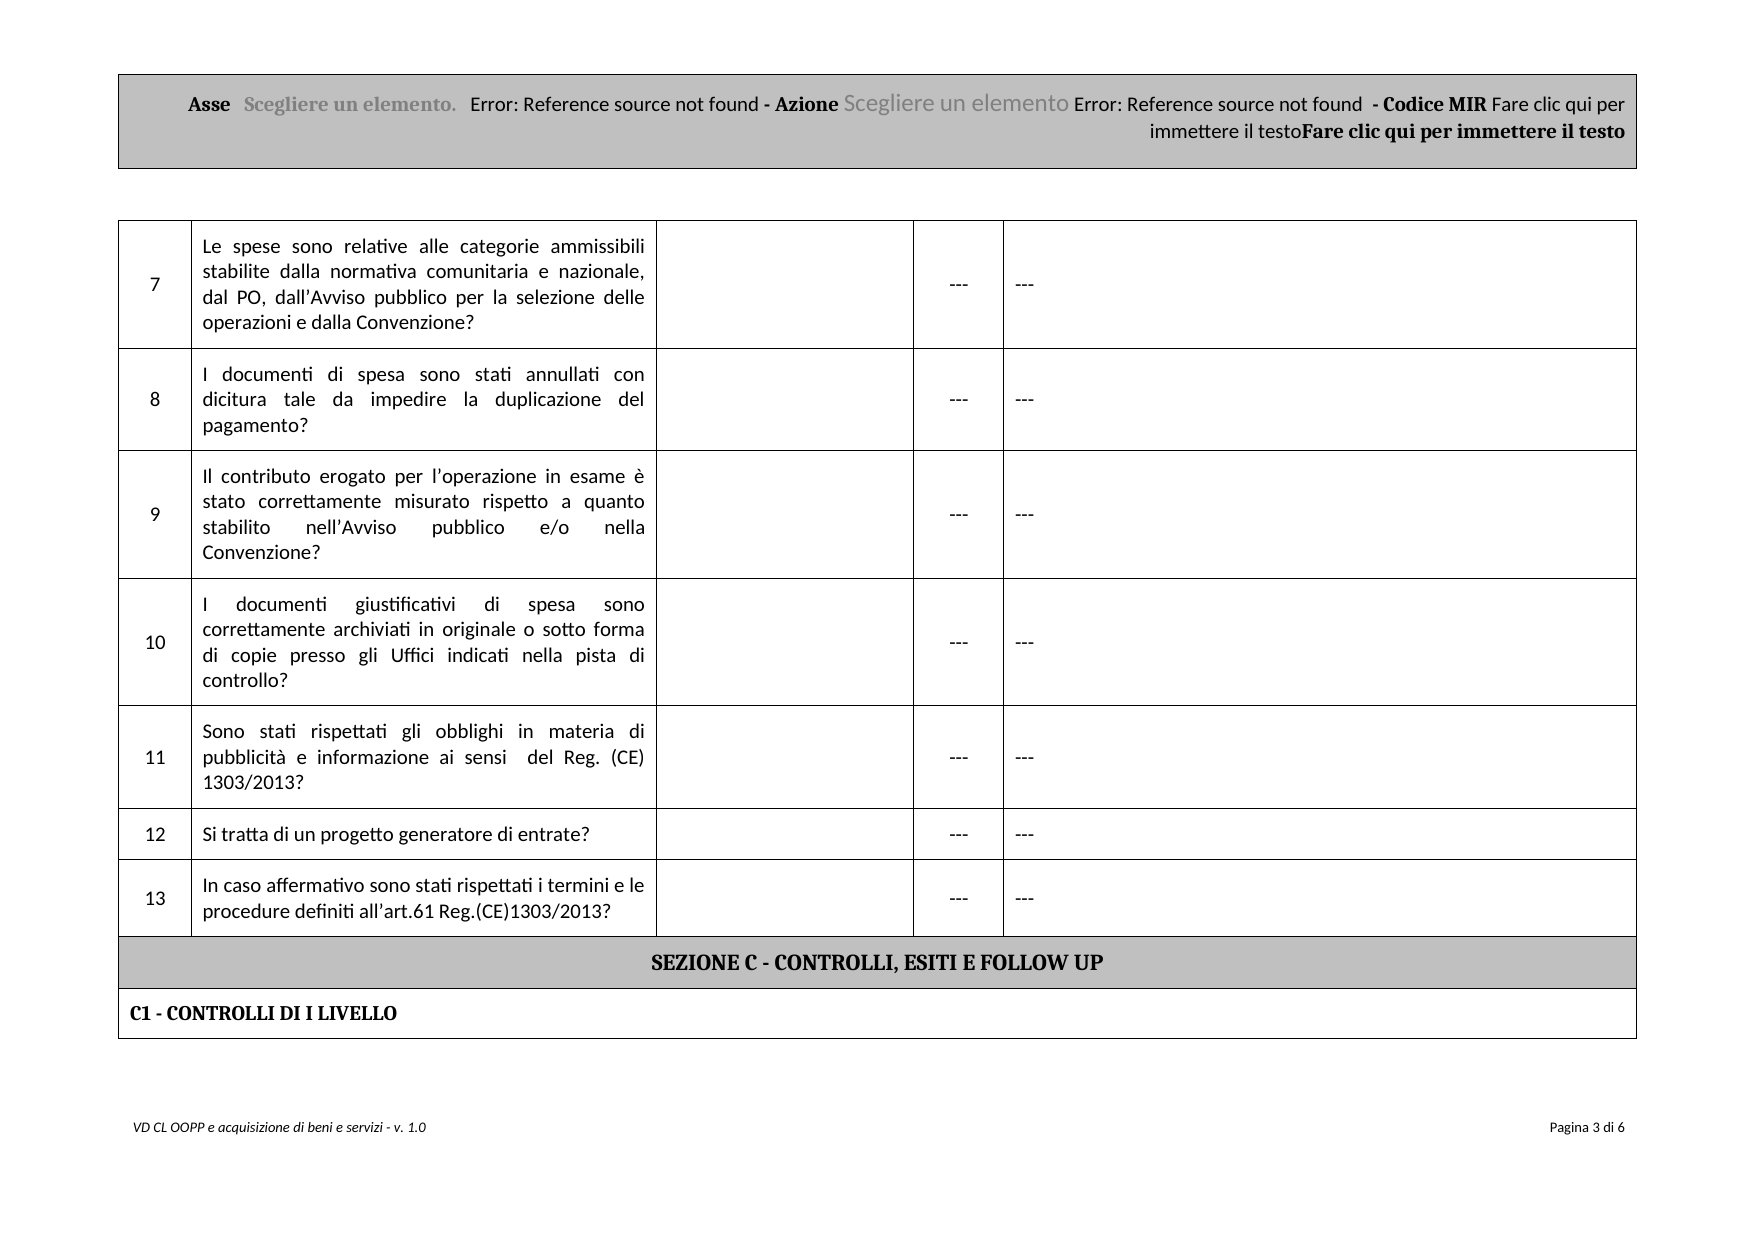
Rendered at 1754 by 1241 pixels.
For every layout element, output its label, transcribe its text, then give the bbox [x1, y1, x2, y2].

table_cell [657, 451, 913, 577]
table_cell Il contributo erogato per l’operazione in esame è stato correttamente misurato rispetto a quanto stabilito nell’Avviso pubblico e/o nella Convenzione? [192, 451, 656, 577]
table_cell [657, 579, 913, 705]
table_cell I documenti di spesa sono stati annullati con dicitura tale da impedire la duplicazione del pagamento? [192, 349, 656, 450]
table_cell [1004, 221, 1636, 347]
table_cell [1004, 706, 1636, 807]
table_cell Le spese sono relative alle categorie ammissibili stabilite dalla normativa comunitaria e nazionale, dal PO, dall’Avviso pubblico per la selezione delle operazioni e dalla Convenzione? [192, 221, 656, 347]
table_cell I documenti giustificativi di spesa sono correttamente archiviati in originale o sotto forma di copie presso gli Uffici indicati nella pista di controllo? [192, 579, 656, 705]
table_cell 9 [119, 451, 191, 577]
table_cell [657, 706, 913, 807]
table_cell SEZIONE C - CONTROLLI, ESITI E FOLLOW UP [119, 937, 1636, 988]
table_cell [657, 809, 913, 859]
table_cell 8 [119, 349, 191, 450]
table_cell [1004, 349, 1636, 450]
table_cell 7 [119, 221, 191, 347]
table_cell In caso affermativo sono stati rispettati i termini e le procedure definiti all’art.61 Reg.(CE)1303/2013? [192, 860, 656, 936]
table_cell 10 [119, 579, 191, 705]
table_cell 13 [119, 860, 191, 936]
table_cell [657, 221, 913, 347]
table_cell [1004, 860, 1636, 936]
table_cell [1004, 451, 1636, 577]
table_cell [657, 860, 913, 936]
table_cell Si tratta di un progetto generatore di entrate? [192, 809, 656, 859]
table_cell 12 [119, 809, 191, 859]
table_cell [1004, 809, 1636, 859]
table_cell C1 - CONTROLLI DI I LIVELLO [119, 989, 1636, 1038]
table_cell 11 [119, 706, 191, 807]
table_cell [657, 349, 913, 450]
table_cell Sono stati rispettati gli obblighi in materia di pubblicità e informazione ai sensi del Reg. (CE) 1303/2013? [192, 706, 656, 807]
table_cell [1004, 579, 1636, 705]
